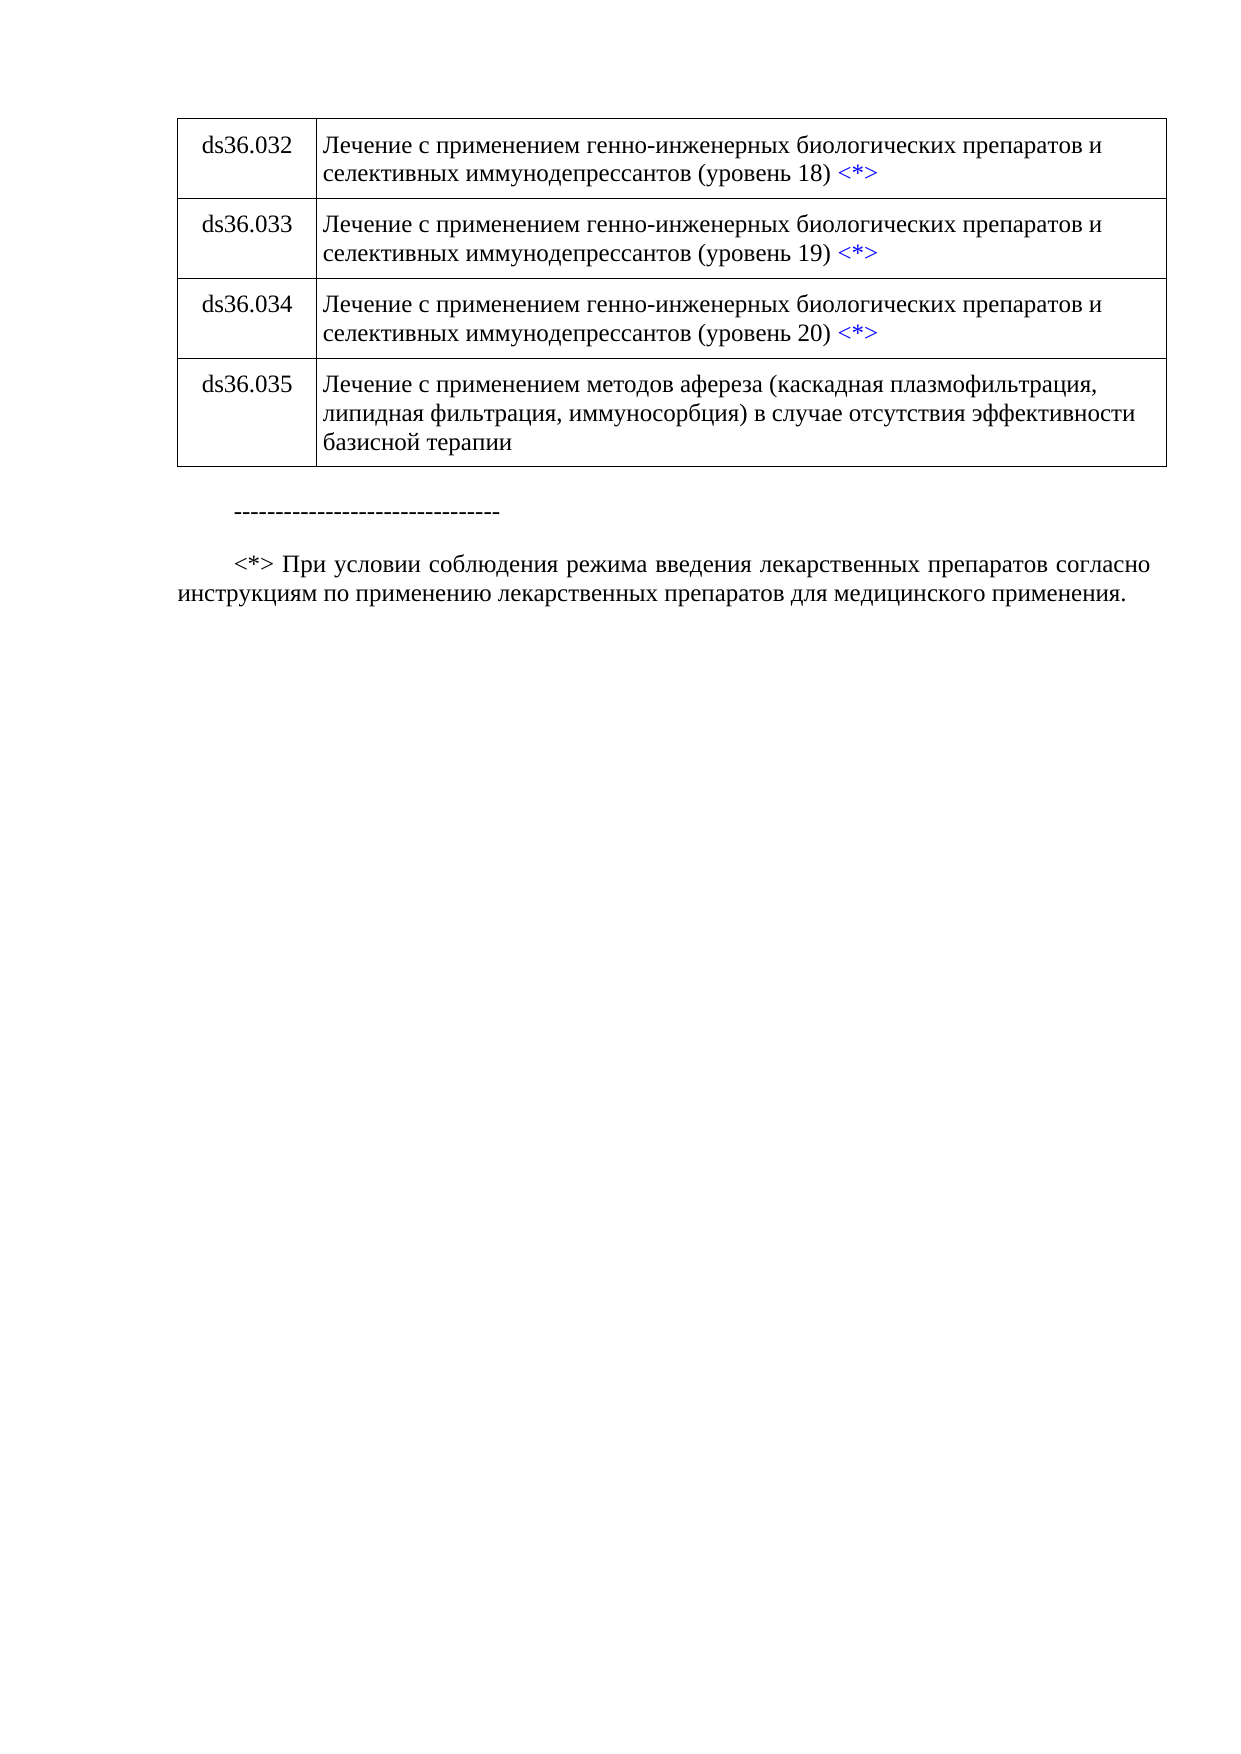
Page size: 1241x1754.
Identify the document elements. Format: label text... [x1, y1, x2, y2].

table_cell ds36.033 [178, 199, 316, 278]
table_cell ds36.034 [178, 279, 316, 357]
table_cell Лечение с применением генно-инженерных биологических препаратов и селективных иммунодепрессантов (уровень 18) <*> [317, 119, 1166, 198]
text <*> При условии соблюдения режима введения лекарственных препаратов согласно инструкциям по применению лекарственных препаратов для медицинского применения. [177, 549, 1152, 607]
table_cell Лечение с применением методов афереза (каскадная плазмофильтрация, липидная фильтрация, иммуносорбция) в случае отсутствия эффективности базисной терапии [317, 359, 1166, 466]
table_cell Лечение с применением генно-инженерных биологических препаратов и селективных иммунодепрессантов (уровень 19) <*> [317, 199, 1166, 278]
table_cell ds36.032 [178, 119, 316, 198]
text -------------------------------- [177, 496, 1152, 524]
table_cell ds36.035 [178, 359, 316, 466]
table_cell Лечение с применением генно-инженерных биологических препаратов и селективных иммунодепрессантов (уровень 20) <*> [317, 279, 1166, 357]
